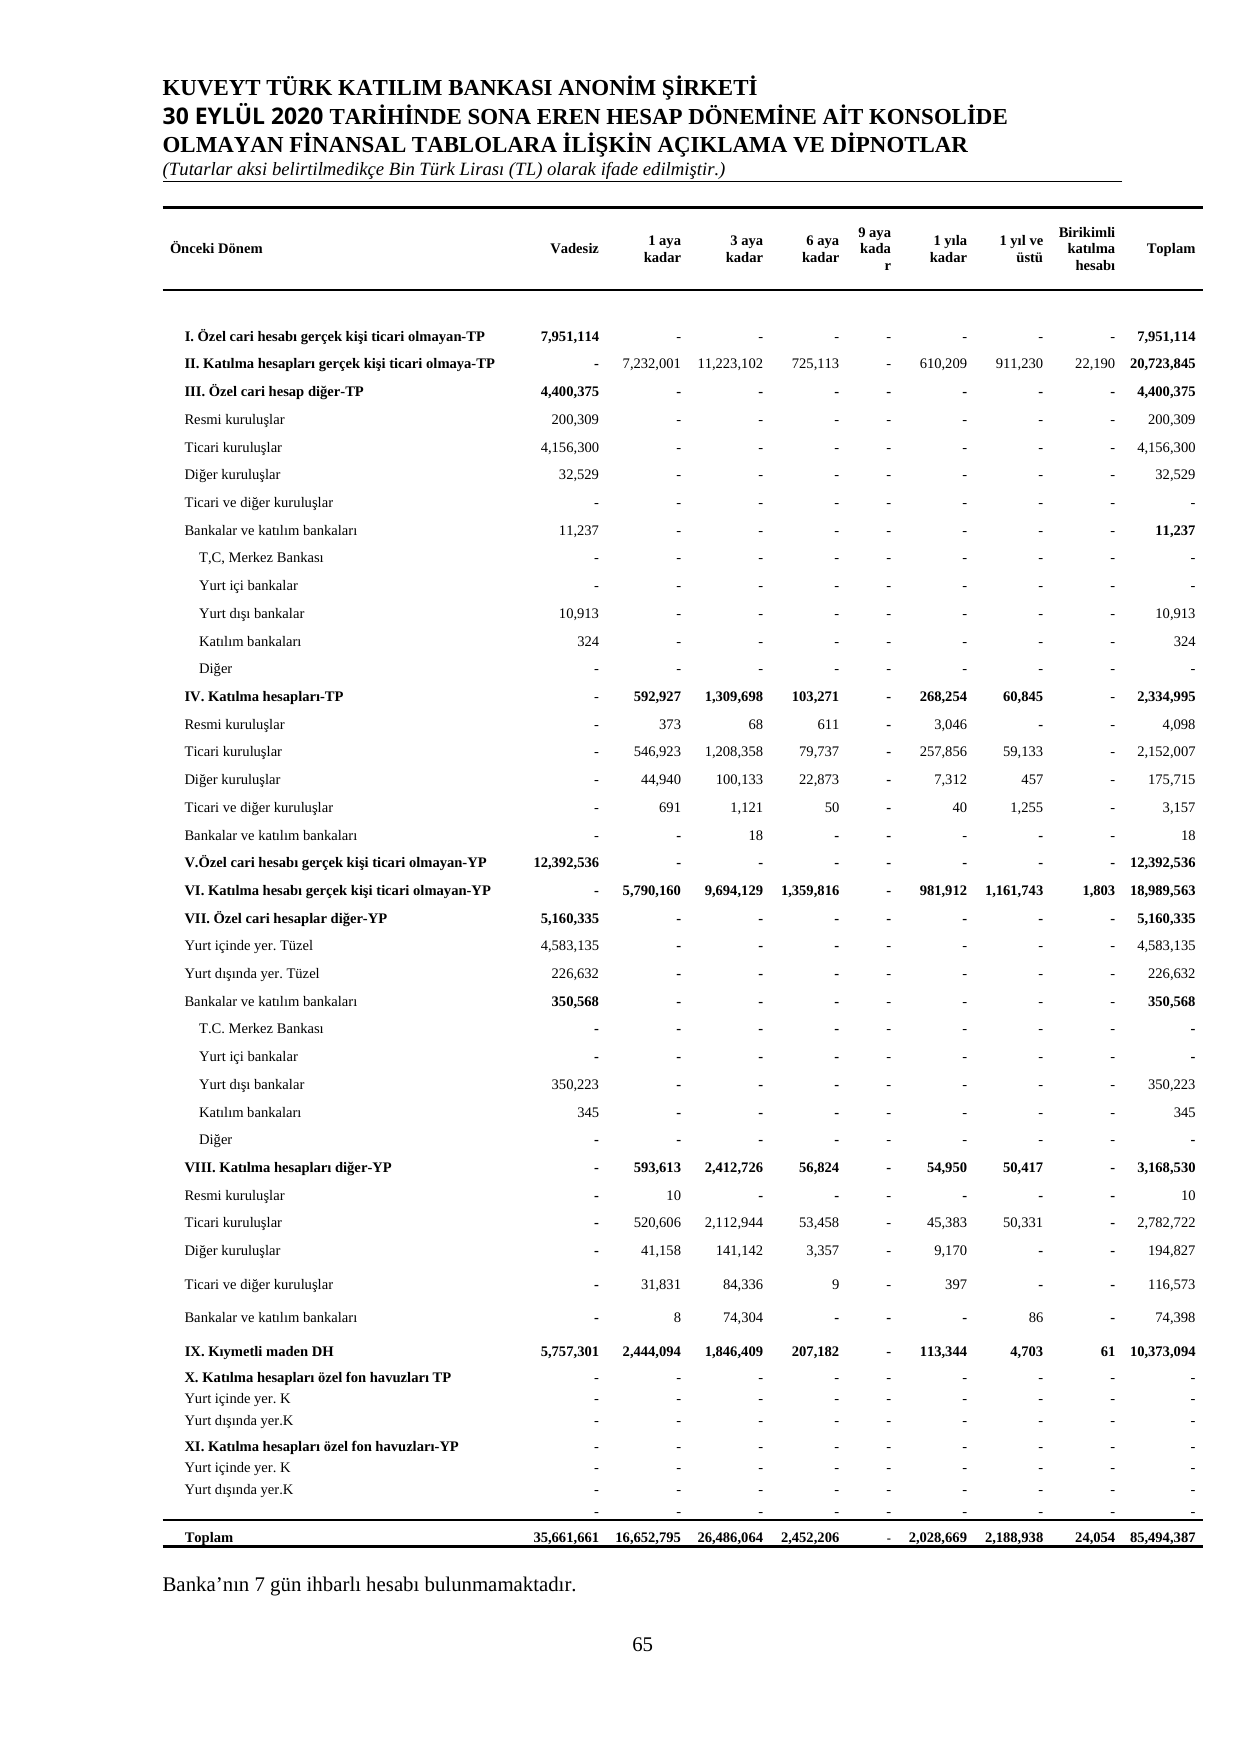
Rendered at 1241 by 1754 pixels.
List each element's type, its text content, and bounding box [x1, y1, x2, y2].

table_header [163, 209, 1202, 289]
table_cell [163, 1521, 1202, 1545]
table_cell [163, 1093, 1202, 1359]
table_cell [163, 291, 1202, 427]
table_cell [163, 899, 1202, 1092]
text Banka’nın 7 gün ihbarlı hesabı bulunmamaktadır. [162, 1571, 1122, 1596]
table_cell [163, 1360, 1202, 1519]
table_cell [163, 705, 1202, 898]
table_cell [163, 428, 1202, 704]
